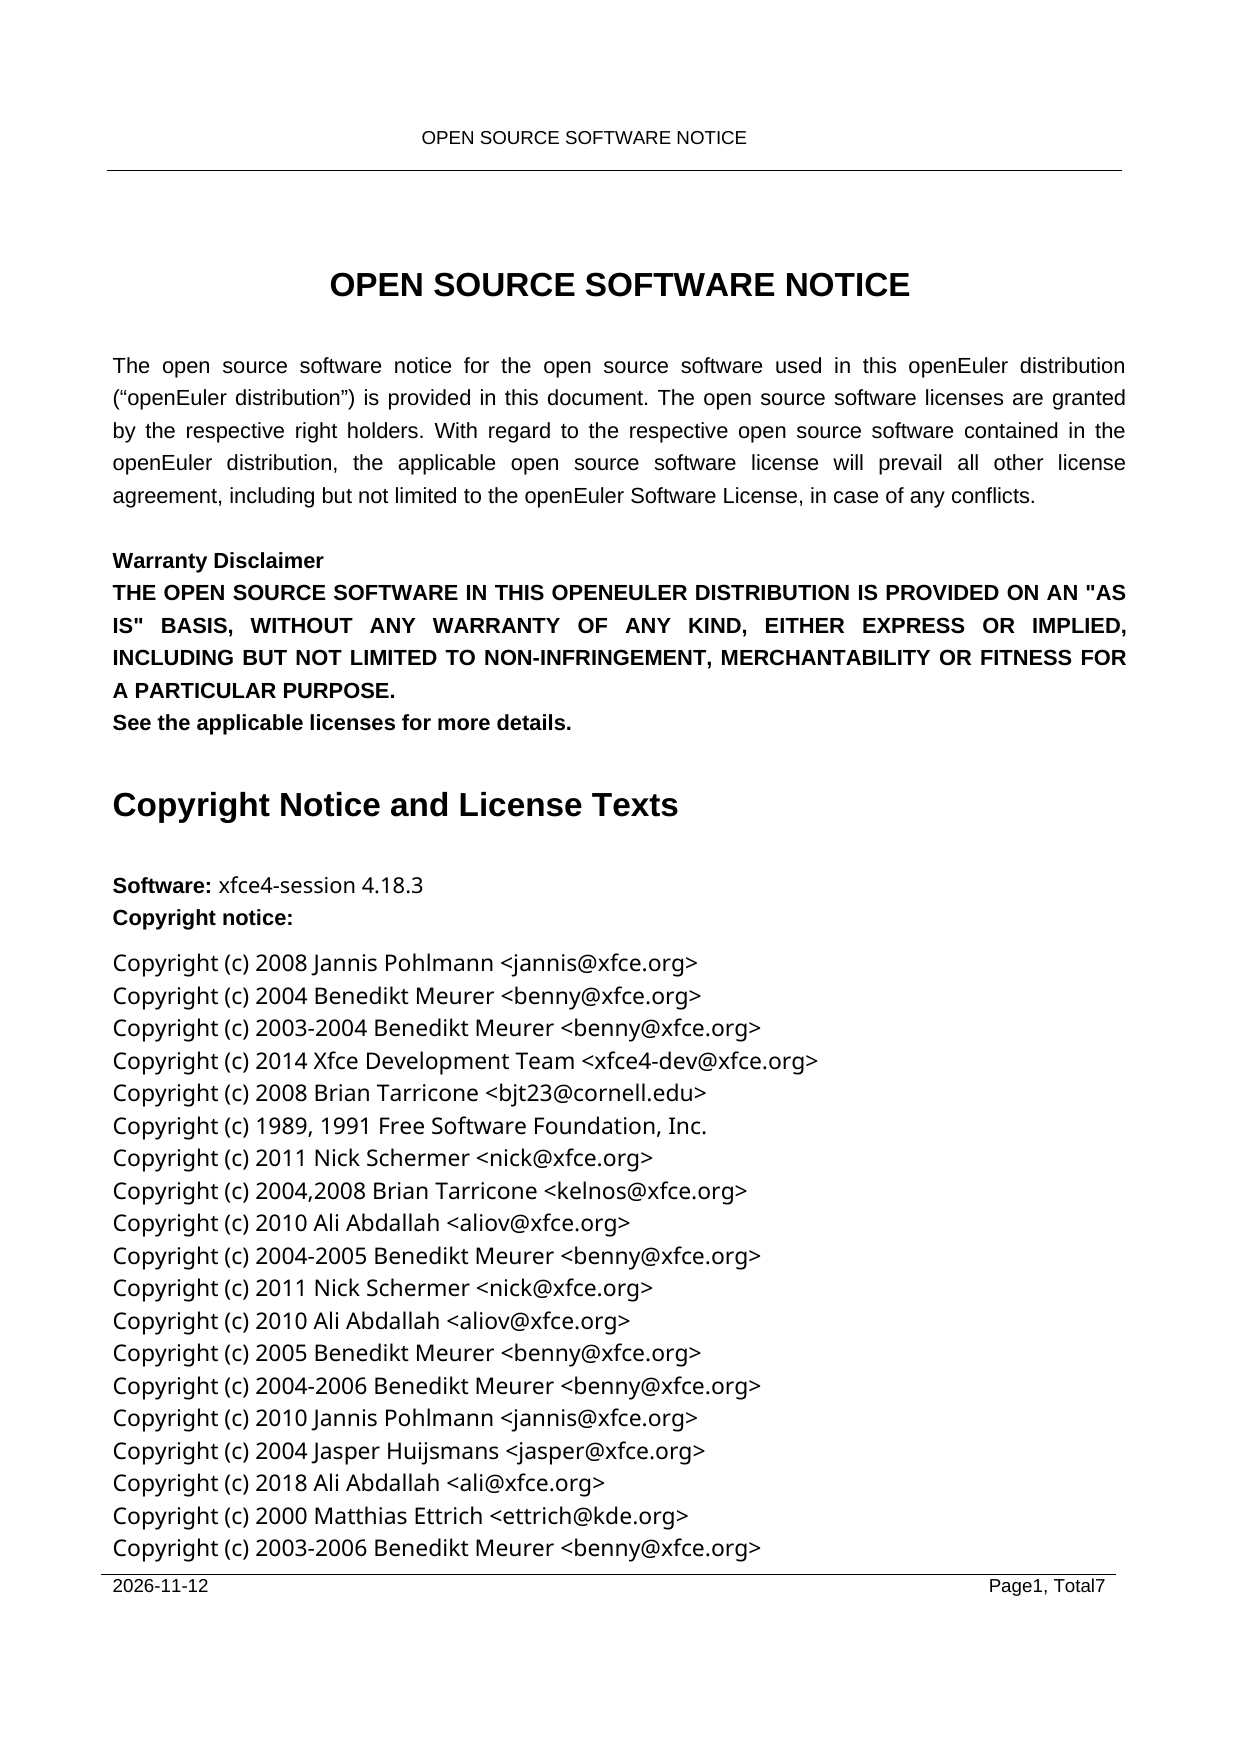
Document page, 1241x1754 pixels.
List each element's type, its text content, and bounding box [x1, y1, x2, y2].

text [112, 947, 1128, 1564]
text Copyright notice: [112, 901, 1128, 934]
text The open source software notice for the open source software used in this openEuler distribution (“openEuler distribution”) is provided in this document. The open source software licenses are granted by the respective right holders. With regard to the respective open source software contained in the openEuler distribution, the applicable open source software license will prevail all other license agreement, including but not limited to the openEuler Software License, in case of any conflicts. [112, 349, 1128, 511]
text Copyright Notice and License Texts [112, 771, 1128, 836]
text Warranty Disclaimer [112, 544, 1128, 576]
text OPEN SOURCE SOFTWARE NOTICE [112, 251, 1128, 316]
title Software: xfce4-session 4.18.3 [112, 869, 1128, 901]
text THE OPEN SOURCE SOFTWARE IN THIS OPENEULER DISTRIBUTION IS PROVIDED ON AN "AS IS" BASIS, WITHOUT ANY WARRANTY OF ANY KIND, EITHER EXPRESS OR IMPLIED, INCLUDING BUT NOT LIMITED TO NON-INFRINGEMENT, MERCHANTABILITY OR FITNESS FOR A PARTICULAR PURPOSE. See the applicable licenses for more details. [112, 576, 1128, 739]
